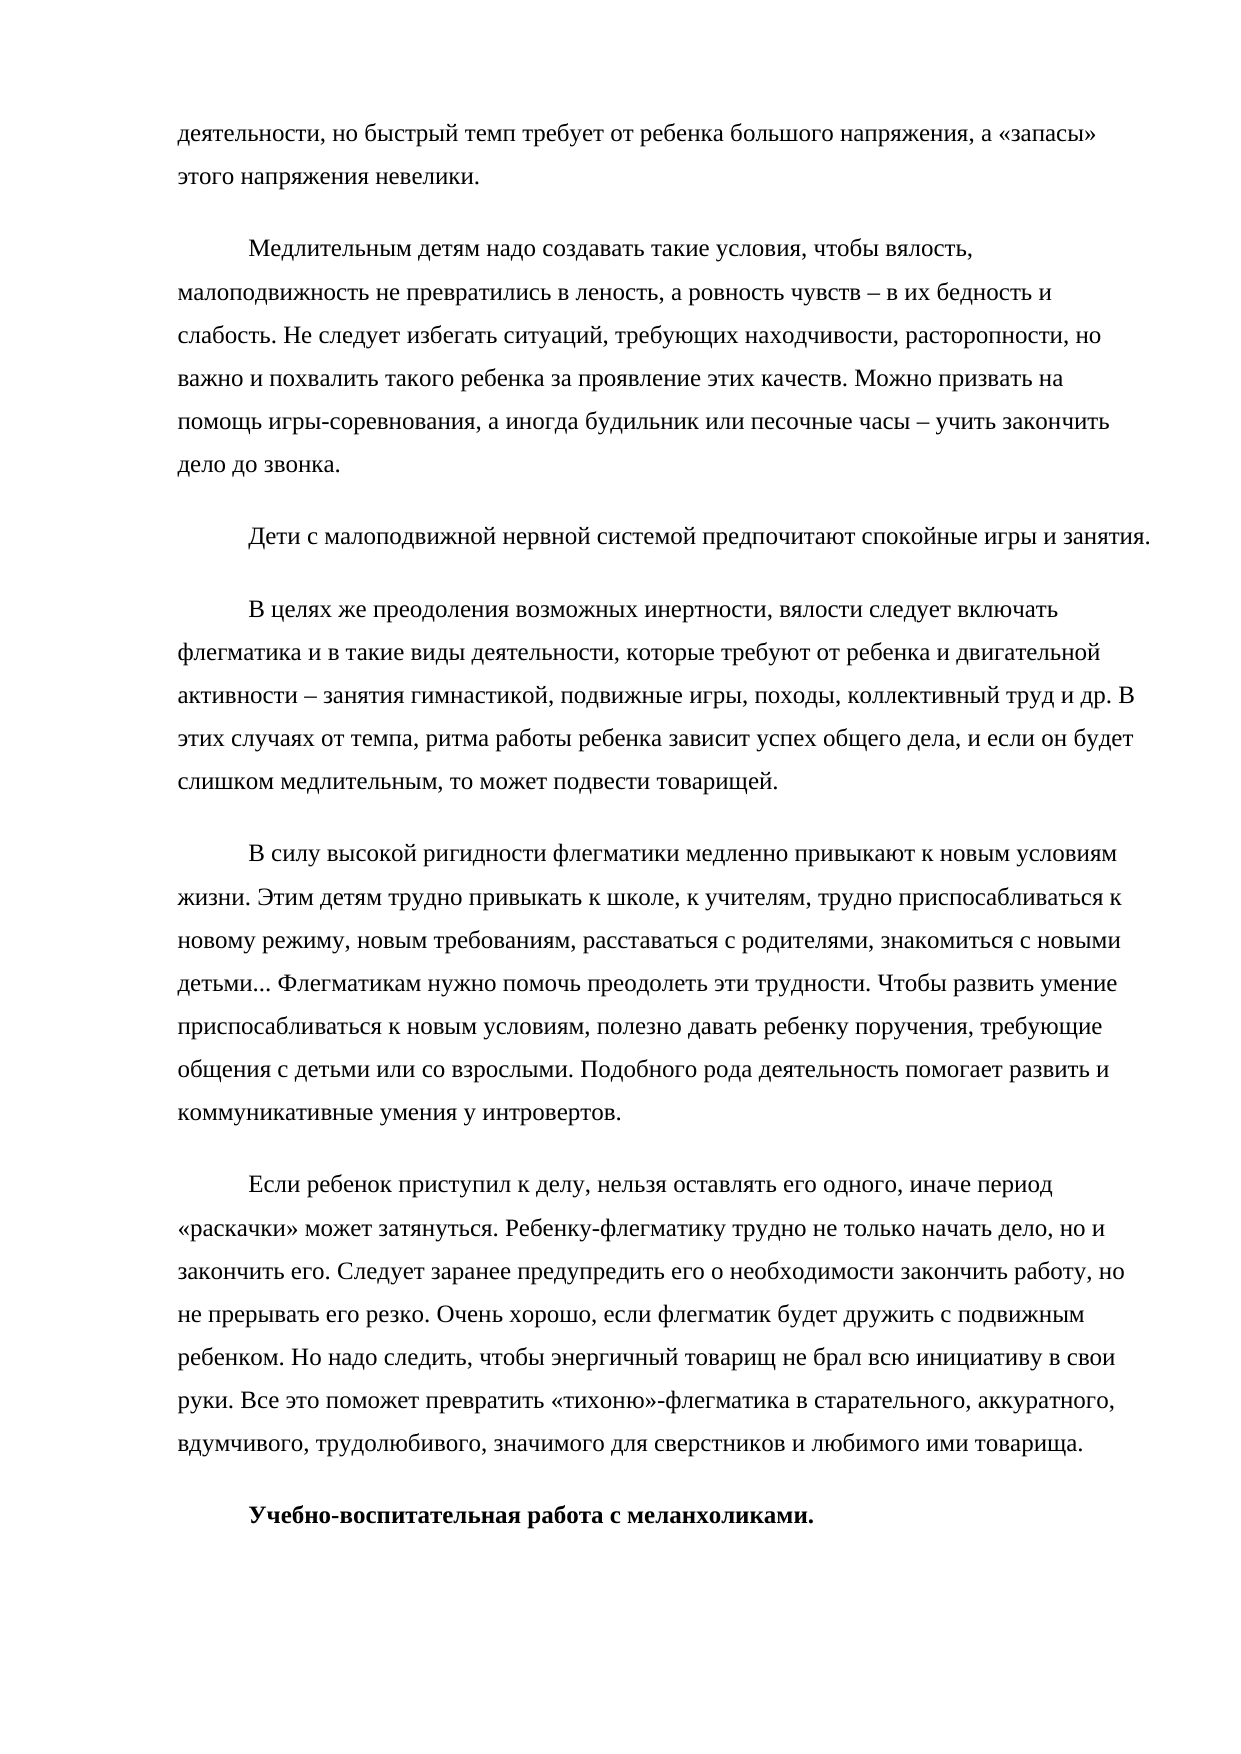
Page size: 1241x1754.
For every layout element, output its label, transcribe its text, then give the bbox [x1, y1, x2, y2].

text В силу высокой ригидности флегматики медленно привыкают к новым условиям жизни. Этим детям трудно привыкать к школе, к учителям, трудно приспосабливаться к новому режиму, новым требованиям, расставаться с родителями, знакомиться с новыми детьми... Флегматикам нужно помочь преодолеть эти трудности. Чтобы развить умение приспосабливаться к новым условиям, полезно давать ребенку поручения, требующие общения с детьми или со взрослыми. Подобного рода деятельность помогает развить и коммуникативные умения у интровертов. [177, 838, 1152, 1126]
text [177, 118, 1152, 190]
text Учебно-воспитательная работа с меланхоликами. [177, 1501, 1152, 1529]
text Медлительным детям надо создавать такие условия, чтобы вялость, малоподвижность не превратились в леность, а ровность чувств – в их бедность и слабость. Не следует избегать ситуаций, требующих находчивости, расторопности, но важно и похвалить такого ребенка за проявление этих качеств. Можно призвать на помощь игры-соревнования, а иногда будильник или песочные часы – учить закончить дело до звонка. [177, 233, 1152, 478]
text Дети с малоподвижной нервной системой предпочитают спокойные игры и занятия. [177, 521, 1152, 550]
text В целях же преодоления возможных инертности, вялости следует включать флегматика и в такие виды деятельности, которые требуют от ребенка и двигательной активности – занятия гимнастикой, подвижные игры, походы, коллективный труд и др. В этих случаях от темпа, ритма работы ребенка зависит успех общего дела, и если он будет слишком медлительным, то может подвести товарищей. [177, 594, 1152, 795]
text Если ребенок приступил к делу, нельзя оставлять его одного, иначе период «раскачки» может затянуться. Ребенку-флегматику трудно не только начать дело, но и закончить его. Следует заранее предупредить его о необходимости закончить работу, но не прерывать его резко. Очень хорошо, если флегматик будет дружить с подвижным ребенком. Но надо следить, чтобы энергичный товарищ не брал всю инициативу в свои руки. Все это поможет превратить «тихоню»-флегматика в старательного, аккуратного, вдумчивого, трудолюбивого, значимого для сверстников и любимого ими товарища. [177, 1169, 1152, 1457]
